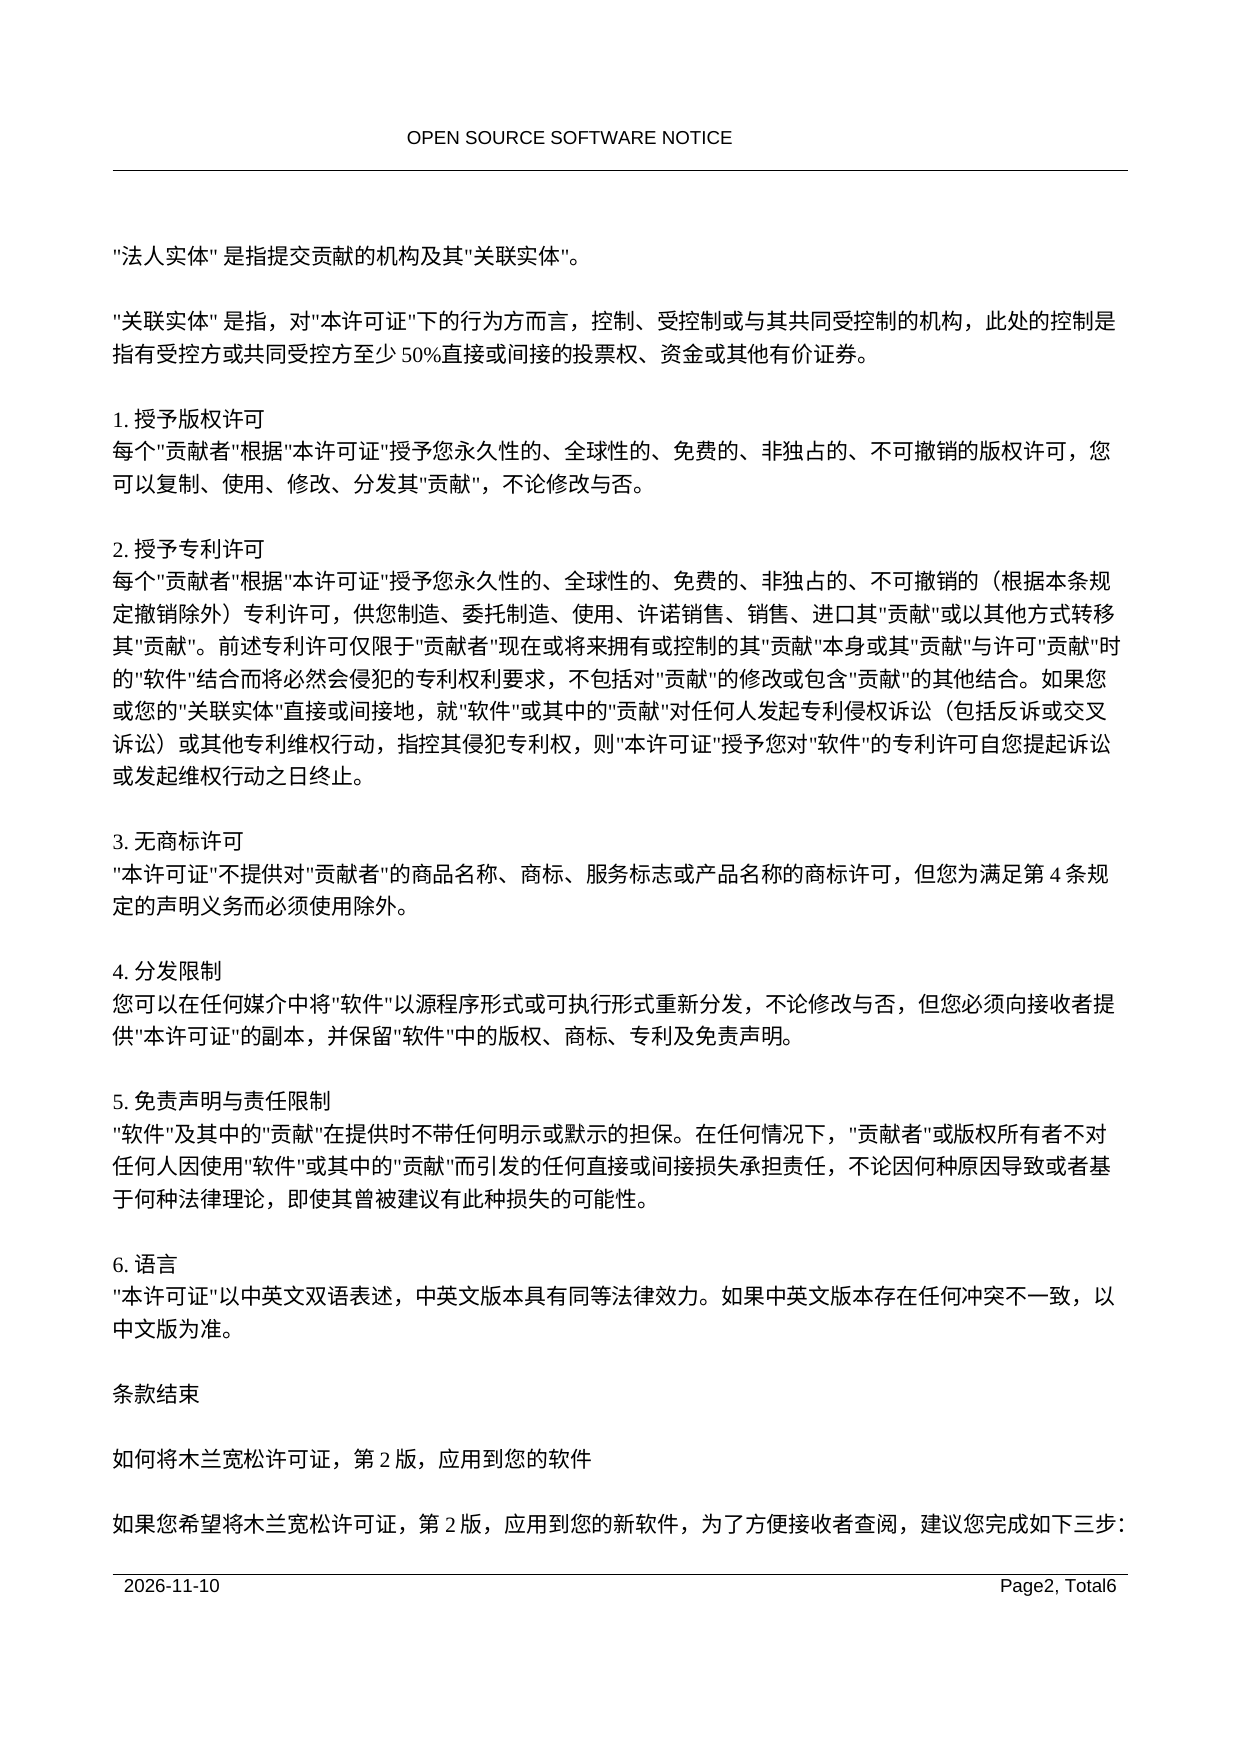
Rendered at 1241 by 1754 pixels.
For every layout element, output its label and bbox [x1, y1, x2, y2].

text [112, 206, 1128, 1539]
